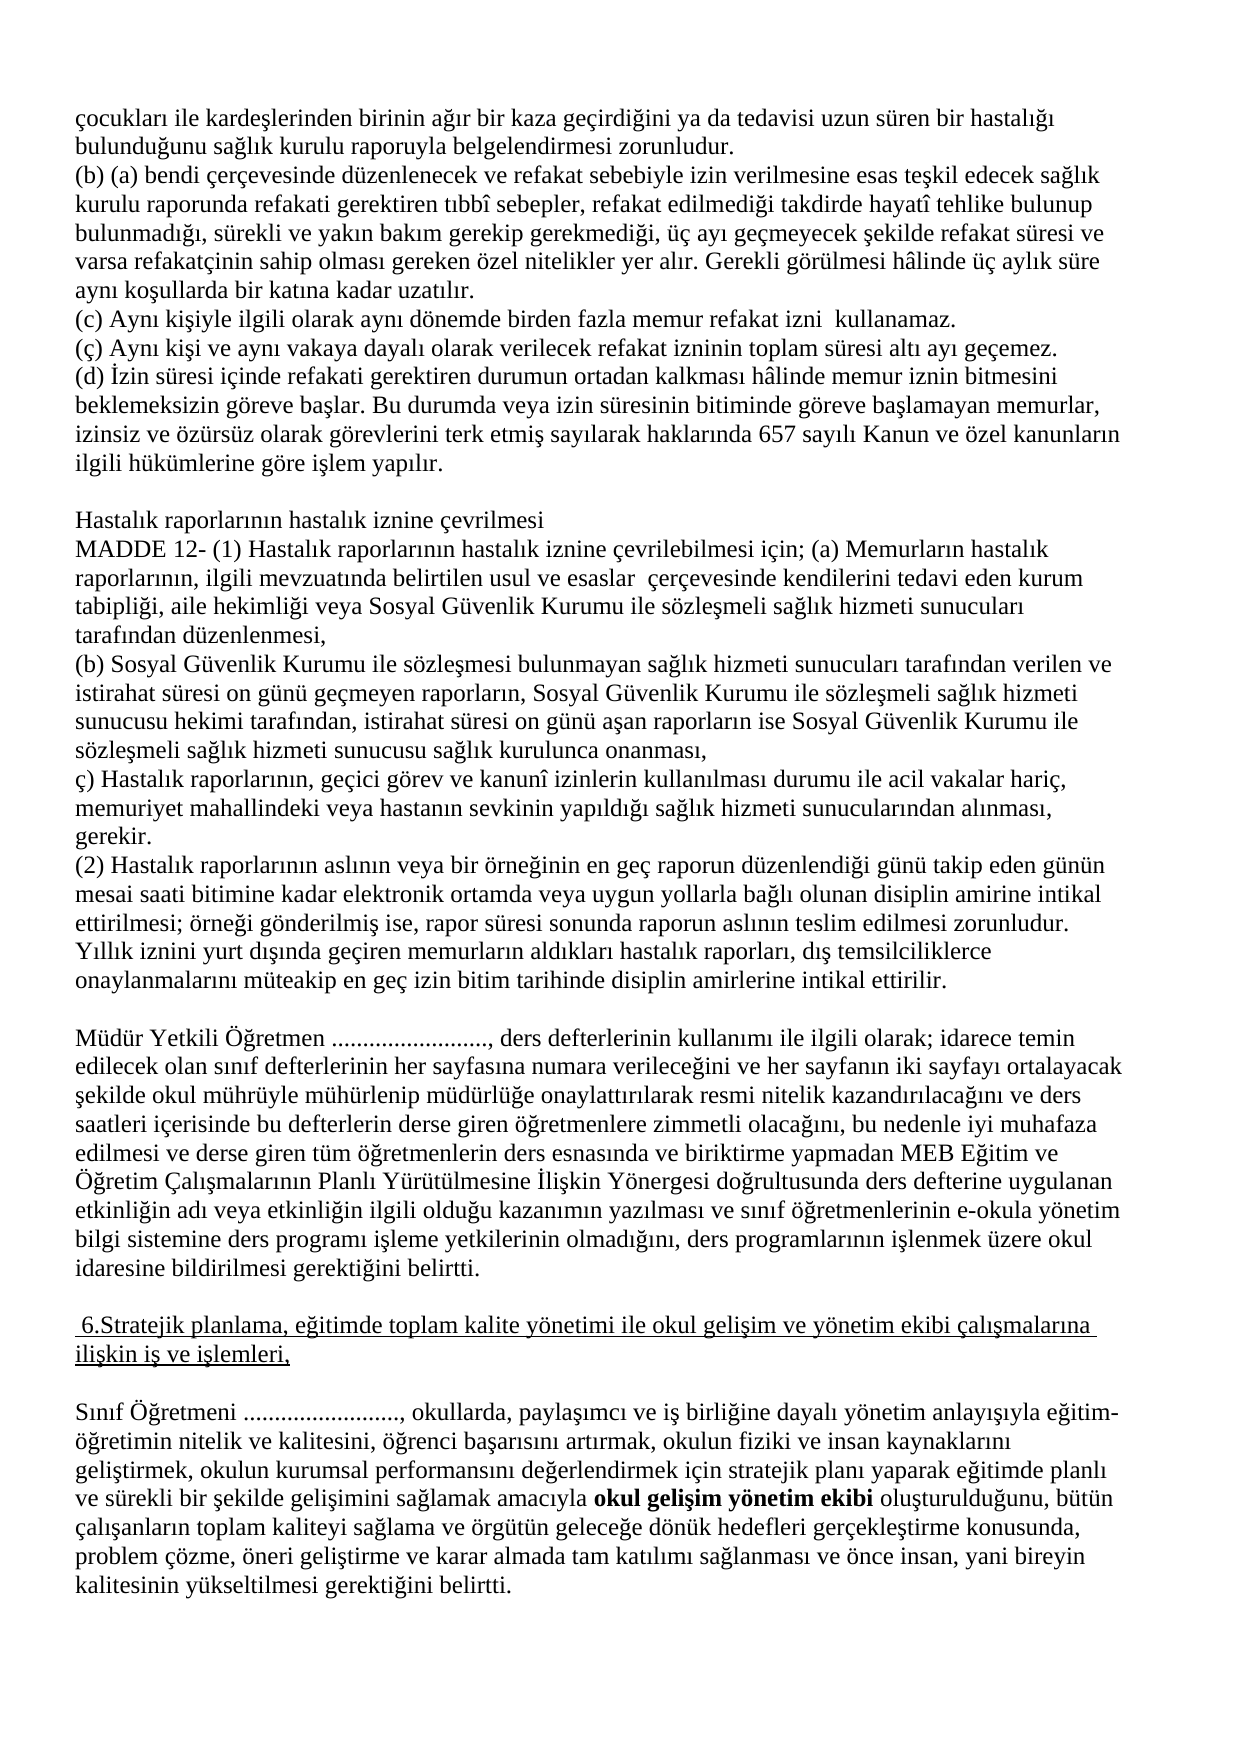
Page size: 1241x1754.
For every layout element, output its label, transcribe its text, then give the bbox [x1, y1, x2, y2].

text Müdür Yetkili Öğretmen ........................., ders defterlerinin kullanımı ile ilgili olarak; idarece temin edilecek olan sınıf defterlerinin her sayfasına numara verileceğini ve her sayfanın iki sayfayı ortalayacak şekilde okul mührüyle mühürlenip müdürlüğe onaylattırılarak resmi nitelik kazandırılacağını ve ders saatleri içerisinde bu defterlerin derse giren öğretmenlere zimmetli olacağını, bu nedenle iyi muhafaza edilmesi ve derse giren tüm öğretmenlerin ders esnasında ve biriktirme yapmadan MEB Eğitim ve Öğretim Çalışmalarının Planlı Yürütülmesine İlişkin Yönergesi doğrultusunda ders defterine uygulanan etkinliğin adı veya etkinliğin ilgili olduğu kazanımın yazılması ve sınıf öğretmenlerinin e-okula yönetim bilgi sistemine ders programı işleme yetkilerinin olmadığını, ders programlarının işlenmek üzere okul idaresine bildirilmesi gerektiğini belirtti. [75, 1023, 1124, 1281]
text (2) Hastalık raporlarının aslının veya bir örneğinin en geç raporun düzenlendiği günü takip eden günün mesai saati bitimine kadar elektronik ortamda veya uygun yollarla bağlı olunan disiplin amirine intikal ettirilmesi; örneği gönderilmiş ise, rapor süresi sonunda raporun aslının teslim edilmesi zorunludur. Yıllık iznini yurt dışında geçiren memurların aldıkları hastalık raporları, dış temsilciliklerce onaylanmalarını müteakip en geç izin bitim tarihinde disiplin amirlerine intikal ettirilir. [75, 850, 1124, 994]
text ç) Hastalık raporlarının, geçici görev ve kanunî izinlerin kullanılması durumu ile acil vakalar hariç, memuriyet mahallindeki veya hastanın sevkinin yapıldığı sağlık hizmeti sunucularından alınması, gerekir. [75, 764, 1124, 850]
text (c) Aynı kişiyle ilgili olarak aynı dönemde birden fazla memur refakat izni kullanamaz. [75, 304, 1124, 333]
text MADDE 12- (1) Hastalık raporlarının hastalık iznine çevrilebilmesi için; (a) Memurların hastalık raporlarının, ilgili mevzuatında belirtilen usul ve esaslar çerçevesinde kendilerini tedavi eden kurum tabipliği, aile hekimliği veya Sosyal Güvenlik Kurumu ile sözleşmeli sağlık hizmeti sunucuları tarafından düzenlenmesi, [75, 534, 1124, 649]
text (b) (a) bendi çerçevesinde düzenlenecek ve refakat sebebiyle izin verilmesine esas teşkil edecek sağlık kurulu raporunda refakati gerektiren tıbbî sebepler, refakat edilmediği takdirde hayatî tehlike bulunup bulunmadığı, sürekli ve yakın bakım gerekip gerekmediği, üç ayı geçmeyecek şekilde refakat süresi ve varsa refakatçinin sahip olması gereken özel nitelikler yer alır. Gerekli görülmesi hâlinde üç aylık süre aynı koşullarda bir katına kadar uzatılır. [75, 160, 1124, 304]
text (d) İzin süresi içinde refakati gerektiren durumun ortadan kalkması hâlinde memur iznin bitmesini beklemeksizin göreve başlar. Bu durumda veya izin süresinin bitiminde göreve başlamayan memurlar, izinsiz ve özürsüz olarak görevlerini terk etmiş sayılarak haklarında 657 sayılı Kanun ve özel kanunların ilgili hükümlerine göre işlem yapılır. [75, 361, 1124, 476]
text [75, 103, 1124, 160]
text Hastalık raporlarının hastalık iznine çevrilmesi [75, 505, 1124, 534]
text 6.Stratejik planlama, eğitimde toplam kalite yönetimi ile okul gelişim ve yönetim ekibi çalışmalarına ilişkin iş ve işlemleri, [75, 1311, 1124, 1368]
text Sınıf Öğretmeni ........................., okullarda, paylaşımcı ve iş birliğine dayalı yönetim anlayışıyla eğitim-öğretimin nitelik ve kalitesini, öğrenci başarısını artırmak, okulun fiziki ve insan kaynaklarını geliştirmek, okulun kurumsal performansını değerlendirmek için stratejik planı yaparak eğitimde planlı ve sürekli bir şekilde gelişimini sağlamak amacıyla okul gelişim yönetim ekibi oluşturulduğunu, bütün çalışanların toplam kaliteyi sağlama ve örgütün geleceğe dönük hedefleri gerçekleştirme konusunda, problem çözme, öneri geliştirme ve karar almada tam katılımı sağlanması ve önce insan, yani bireyin kalitesinin yükseltilmesi gerektiğini belirtti. [75, 1397, 1124, 1598]
text (ç) Aynı kişi ve aynı vakaya dayalı olarak verilecek refakat izninin toplam süresi altı ayı geçemez. [75, 333, 1124, 361]
text (b) Sosyal Güvenlik Kurumu ile sözleşmesi bulunmayan sağlık hizmeti sunucuları tarafından verilen ve istirahat süresi on günü geçmeyen raporların, Sosyal Güvenlik Kurumu ile sözleşmeli sağlık hizmeti sunucusu hekimi tarafından, istirahat süresi on günü aşan raporların ise Sosyal Güvenlik Kurumu ile sözleşmeli sağlık hizmeti sunucusu sağlık kurulunca onanması, [75, 649, 1124, 764]
